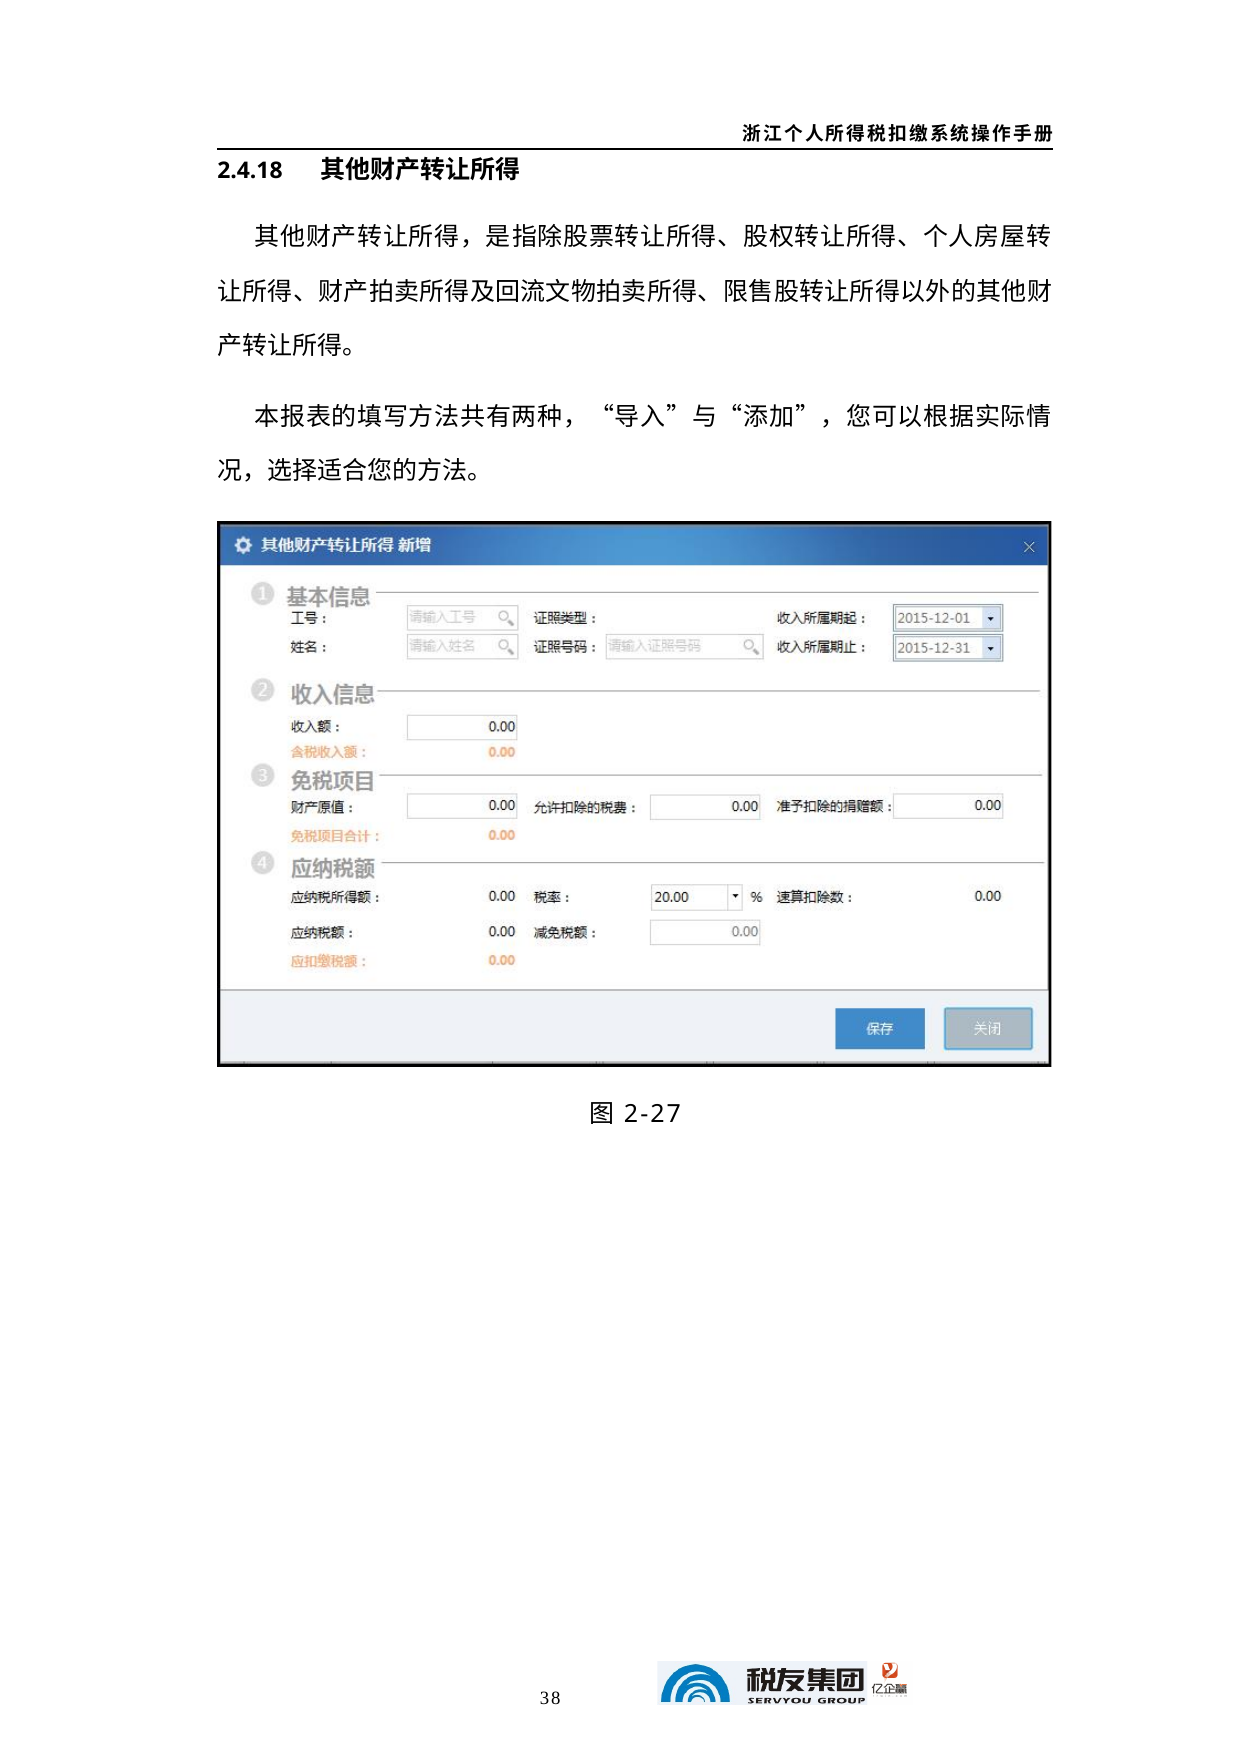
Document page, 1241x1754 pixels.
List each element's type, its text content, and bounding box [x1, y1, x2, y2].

text 本报表的填写方法共有两种，“导入”与“添加”，您可以根据实际情况，选择适合您的方法。 [217, 396, 1053, 487]
subtitle 其他财产转让所得 [217, 150, 1053, 186]
text 其他财产转让所得，是指除股票转让所得、股权转让所得、个人房屋转让所得、财产拍卖所得及回流文物拍卖所得、限售股转让所得以外的其他财产转让所得。 [217, 217, 1053, 362]
picture [657, 1661, 914, 1705]
picture [217, 521, 1052, 1067]
